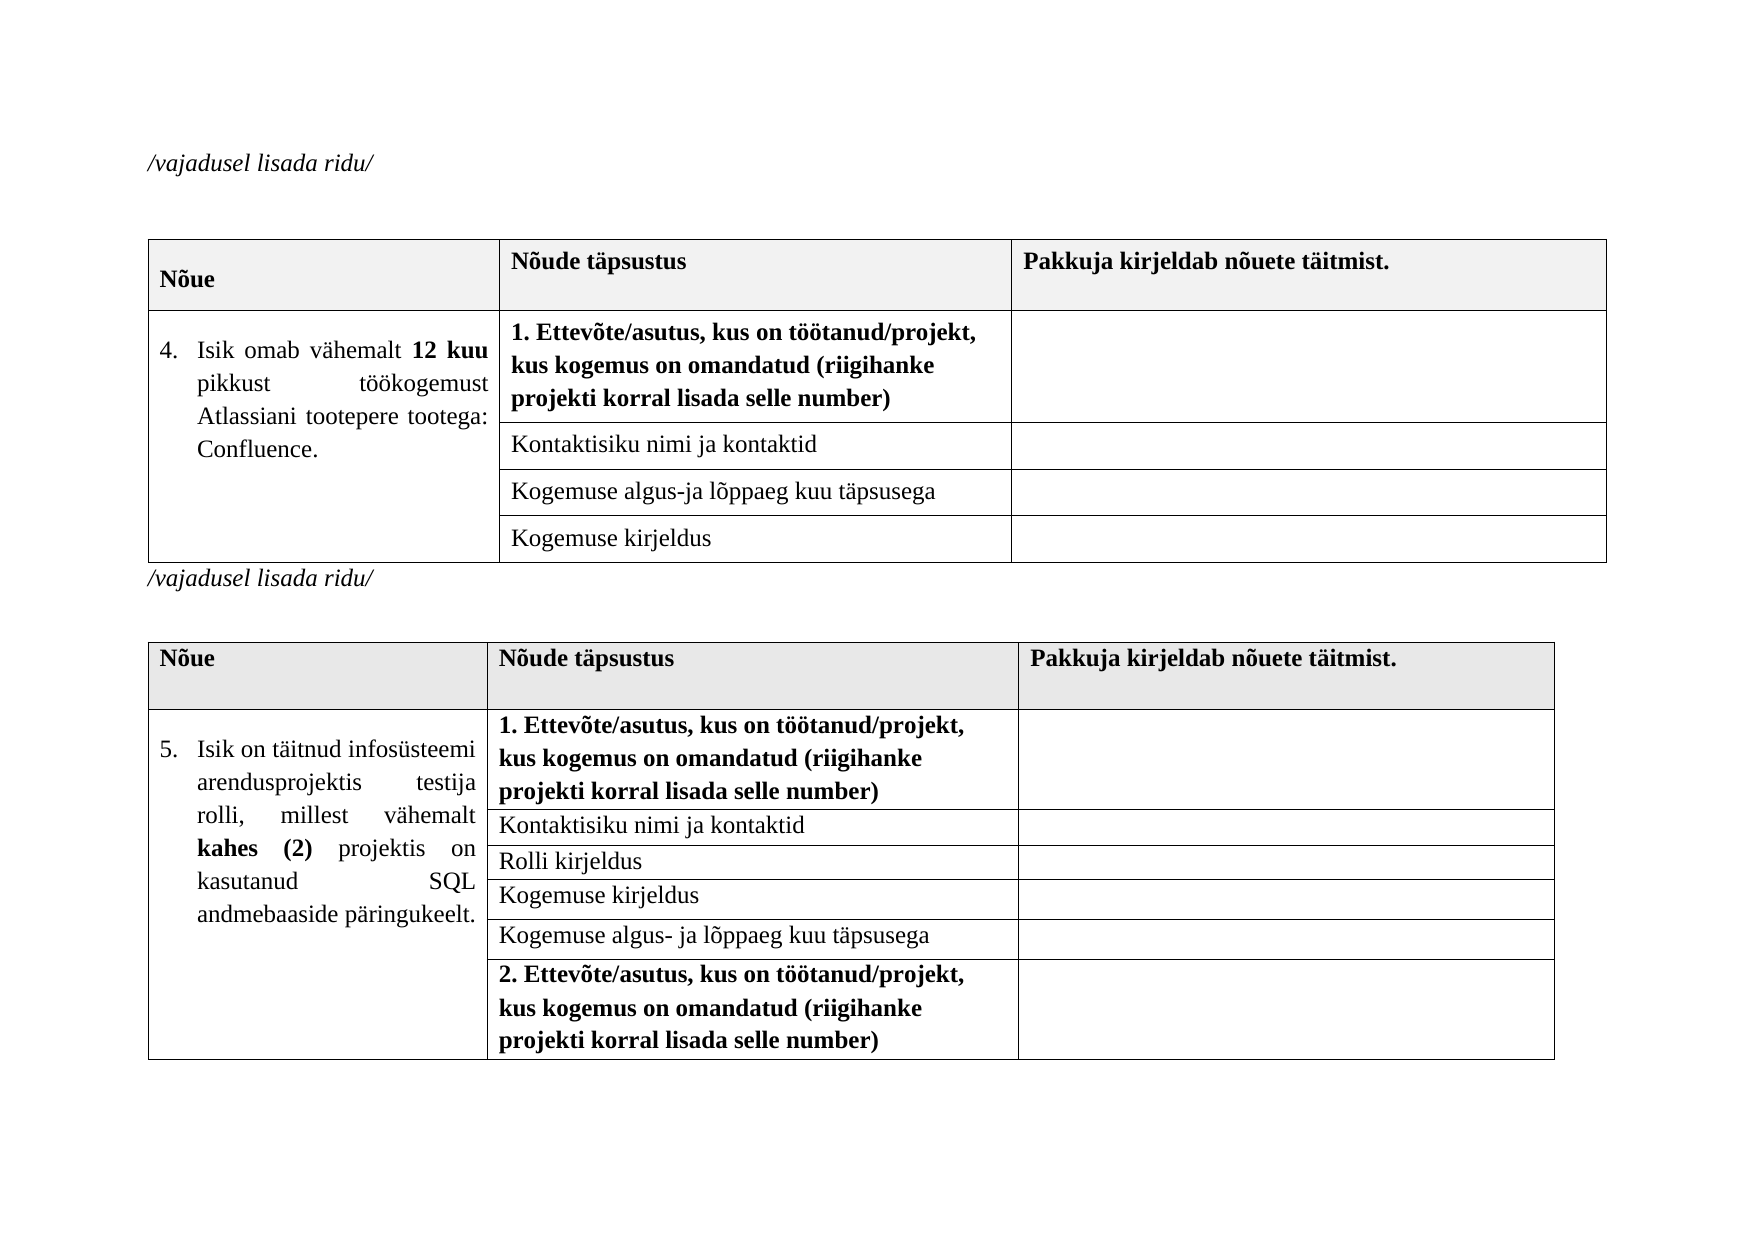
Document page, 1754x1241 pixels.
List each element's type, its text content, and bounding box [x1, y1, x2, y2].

table_cell Kogemuse kirjeldus [488, 880, 1018, 919]
table_header Nõue [149, 643, 487, 709]
table_cell [1019, 920, 1554, 958]
table_cell 1. Ettevõte/asutus, kus on töötanud/projekt, kus kogemus on omandatud (riigihanke projekti korral lisada selle number) [488, 710, 1018, 809]
table_header Pakkuja kirjeldab nõuete täitmist. [1019, 643, 1554, 709]
table_cell [1012, 516, 1606, 562]
table_cell [1019, 880, 1554, 919]
table_cell [1012, 423, 1606, 469]
table_header Nõude täpsustus [488, 643, 1018, 709]
table_cell 1. Ettevõte/asutus, kus on töötanud/projekt, kus kogemus on omandatud (riigihanke projekti korral lisada selle number) [500, 311, 1011, 422]
table_cell Isik on täitnud infosüsteemi arendusprojektis testija rolli, millest vähemalt kahes (2) projektis on kasutanud SQL andmebaaside päringukeelt. [149, 710, 487, 1059]
table_cell [1012, 311, 1606, 422]
table_cell Rolli kirjeldus [488, 846, 1018, 879]
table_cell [488, 920, 1018, 958]
table_cell [1019, 810, 1554, 845]
text /vajadusel lisada ridu/ [148, 563, 1606, 592]
table_cell 2. Ettevõte/asutus, kus on töötanud/projekt, kus kogemus on omandatud (riigihanke projekti korral lisada selle number) [488, 960, 1018, 1059]
text /vajadusel lisada ridu/ [148, 148, 1558, 176]
table_cell [1019, 960, 1554, 1059]
table_header Nõue [149, 240, 499, 310]
table_cell [1012, 470, 1606, 515]
table_cell [1019, 710, 1554, 809]
table_cell Isik omab vähemalt 12 kuu pikkust töökogemust Atlassiani tootepere tootega: Confluence. [149, 311, 499, 562]
table_cell Kontaktisiku nimi ja kontaktid [500, 423, 1011, 469]
table_cell Kontaktisiku nimi ja kontaktid [488, 810, 1018, 845]
table_cell [1019, 846, 1554, 879]
table_cell Kogemuse kirjeldus [500, 516, 1011, 562]
table_header Nõude täpsustus [500, 240, 1011, 310]
table_header Pakkuja kirjeldab nõuete täitmist. [1012, 240, 1606, 310]
table_cell Kogemuse algus-ja lõppaeg kuu täpsusega [500, 470, 1011, 515]
